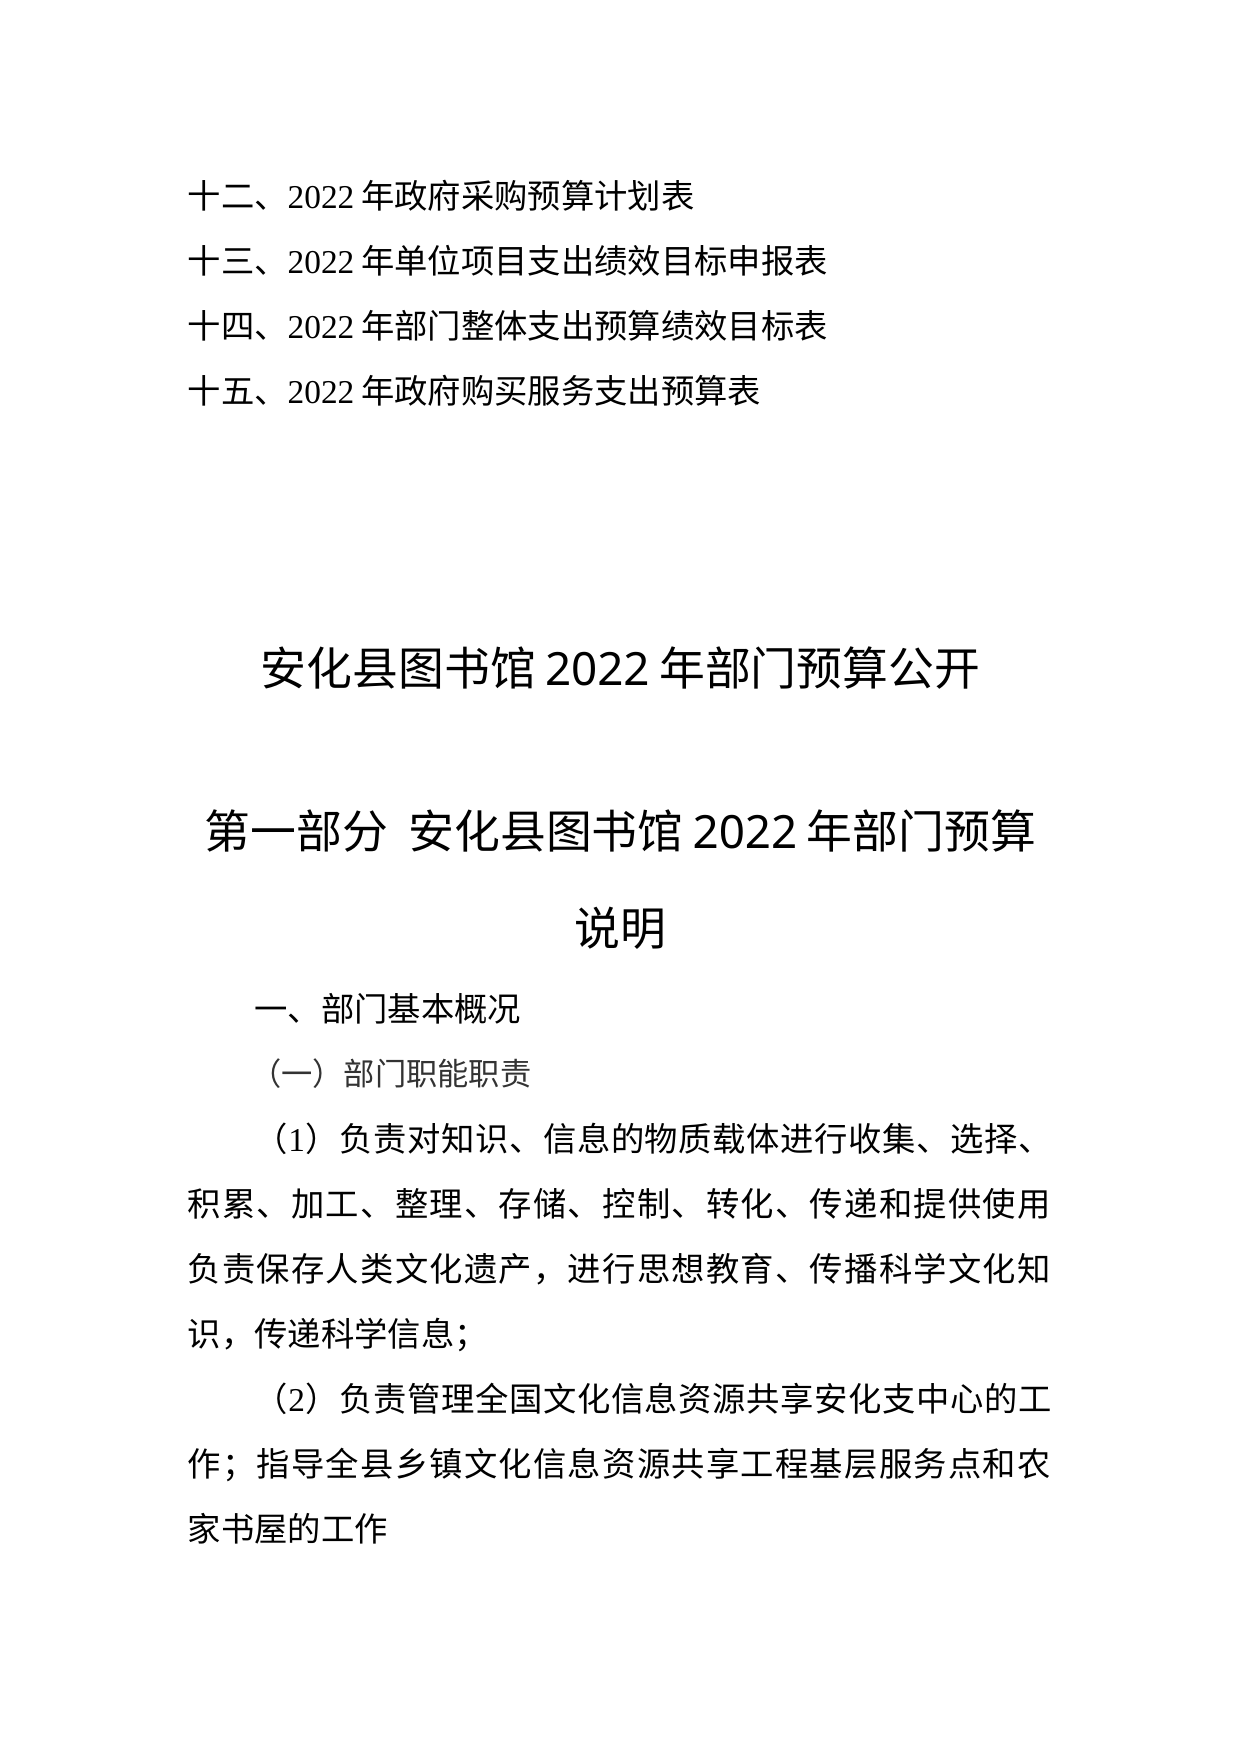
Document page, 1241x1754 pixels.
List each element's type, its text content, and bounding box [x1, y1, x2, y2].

text 第一部分 安化县图书馆2022年部门预算说明 [187, 779, 1053, 974]
text 十五、2022年政府购买服务支出预算表 [187, 357, 1053, 422]
text 一、部门基本概况 [187, 974, 1053, 1039]
text 十四、2022年部门整体支出预算绩效目标表 [187, 292, 1053, 357]
text 十三、2022年单位项目支出绩效目标申报表 [187, 227, 1053, 292]
text （2）负责管理全国文化信息资源共享安化支中心的工作；指导全县乡镇文化信息资源共享工程基层服务点和农家书屋的工作 [187, 1364, 1053, 1559]
text （一）部门职能职责 [187, 1039, 1053, 1104]
text 安化县图书馆2022年部门预算公开 [187, 617, 1053, 714]
text 十二、2022年政府采购预算计划表 [187, 162, 1053, 227]
text （1）负责对知识、信息的物质载体进行收集、选择、积累、加工、整理、存储、控制、转化、传递和提供使用；负责保存人类文化遗产，进行思想教育、传播科学文化知识，传递科学信息； [187, 1104, 1053, 1364]
